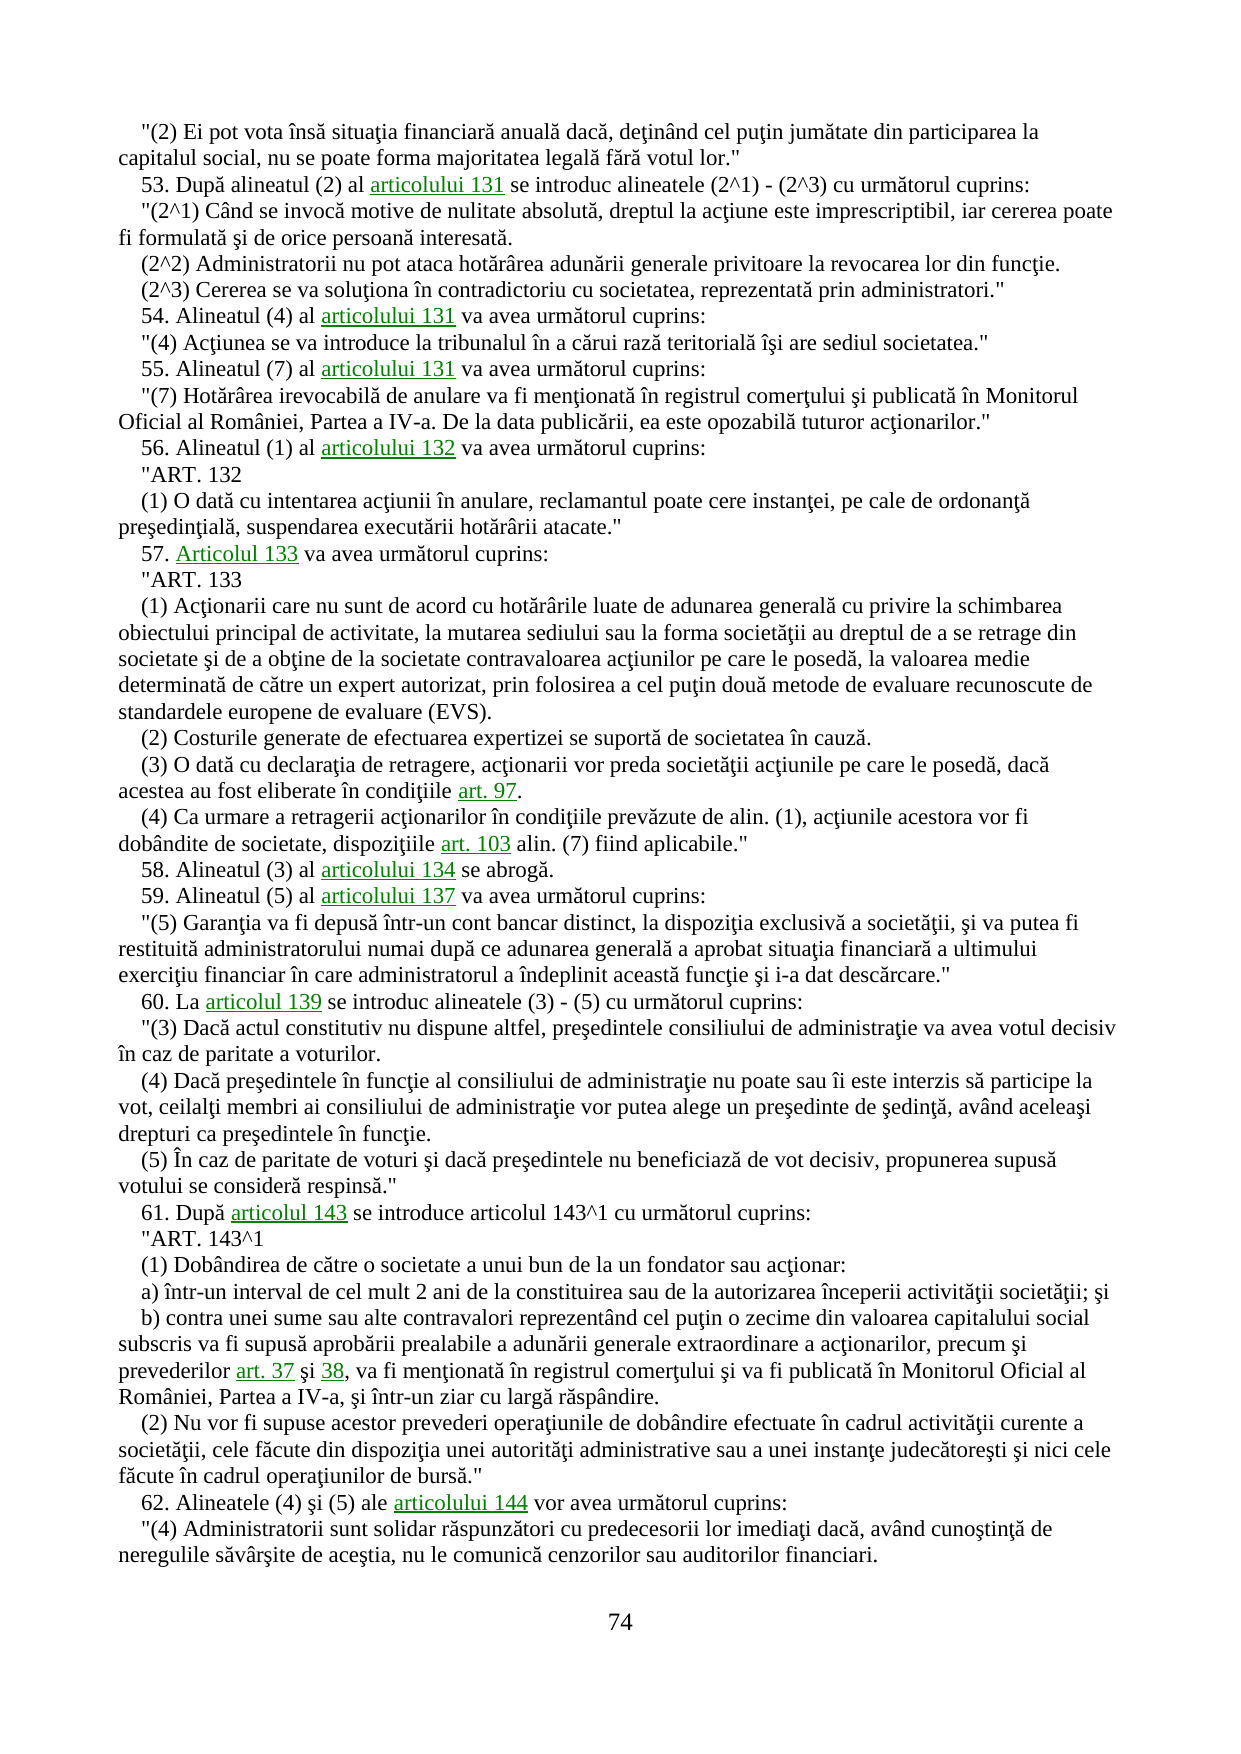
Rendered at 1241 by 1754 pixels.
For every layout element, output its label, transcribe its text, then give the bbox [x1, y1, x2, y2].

text "ART. 132 [118, 461, 1122, 487]
text 62. Alineatele (4) şi (5) ale articolului 144 vor avea următorul cuprins: [118, 1488, 1122, 1515]
text 56. Alineatul (1) al articolului 132 va avea următorul cuprins: [118, 434, 1122, 461]
text "(2) Ei pot vota însă situaţia financiară anuală dacă, deţinând cel puţin jumătate din participarea la capitalul social, nu se poate forma majoritatea legală fără votul lor." [118, 118, 1122, 171]
text "(2^1) Când se invocă motive de nulitate absolută, dreptul la acţiune este imprescriptibil, iar cererea poate fi formulată şi de orice persoană interesată. [118, 197, 1122, 250]
text (4) Ca urmare a retragerii acţionarilor în condiţiile prevăzute de alin. (1), acţiunile acestora vor fi dobândite de societate, dispoziţiile art. 103 alin. (7) fiind aplicabile." [118, 803, 1122, 856]
text b) contra unei sume sau alte contravalori reprezentând cel puţin o zecime din valoarea capitalului social subscris va fi supusă aprobării prealabile a adunării generale extraordinare a acţionarilor, precum şi prevederilor art. 37 şi 38, va fi menţionată în registrul comerţului şi va fi publicată în Monitorul Oficial al României, Partea a IV-a, şi într-un ziar cu largă răspândire. [118, 1304, 1122, 1409]
text "ART. 143^1 [118, 1225, 1122, 1251]
text 59. Alineatul (5) al articolului 137 va avea următorul cuprins: [118, 882, 1122, 909]
text (1) Acţionarii care nu sunt de acord cu hotărârile luate de adunarea generală cu privire la schimbarea obiectului principal de activitate, la mutarea sediului sau la forma societăţii au dreptul de a se retrage din societate şi de a obţine de la societate contravaloarea acţiunilor pe care le posedă, la valoarea medie determinată de către un expert autorizat, prin folosirea a cel puţin două metode de evaluare recunoscute de standardele europene de evaluare (EVS). [118, 592, 1122, 724]
text 61. După articolul 143 se introduce articolul 143^1 cu următorul cuprins: [118, 1199, 1122, 1225]
text "ART. 133 [118, 566, 1122, 592]
text "(4) Acţiunea se va introduce la tribunalul în a cărui rază teritorială îşi are sediul societatea." [118, 329, 1122, 355]
text 58. Alineatul (3) al articolului 134 se abrogă. [118, 856, 1122, 882]
text (2^3) Cererea se va soluţiona în contradictoriu cu societatea, reprezentată prin administratori." [118, 276, 1122, 303]
text "(4) Administratorii sunt solidar răspunzători cu predecesorii lor imediaţi dacă, având cunoştinţă de neregulile săvârşite de aceştia, nu le comunică cenzorilor sau auditorilor financiari. [118, 1515, 1122, 1568]
text 60. La articolul 139 se introduc alineatele (3) - (5) cu următorul cuprins: [118, 988, 1122, 1014]
text 55. Alineatul (7) al articolului 131 va avea următorul cuprins: [118, 355, 1122, 382]
text "(3) Dacă actul constitutiv nu dispune altfel, preşedintele consiliului de administraţie va avea votul decisiv în caz de paritate a voturilor. [118, 1014, 1122, 1067]
text 54. Alineatul (4) al articolului 131 va avea următorul cuprins: [118, 303, 1122, 329]
text (4) Dacă preşedintele în funcţie al consiliului de administraţie nu poate sau îi este interzis să participe la vot, ceilalţi membri ai consiliului de administraţie vor putea alege un preşedinte de şedinţă, având aceleaşi drepturi ca preşedintele în funcţie. [118, 1067, 1122, 1146]
text (2) Nu vor fi supuse acestor prevederi operaţiunile de dobândire efectuate în cadrul activităţii curente a societăţii, cele făcute din dispoziţia unei autorităţi administrative sau a unei instanţe judecătoreşti şi nici cele făcute în cadrul operaţiunilor de bursă." [118, 1409, 1122, 1488]
text (3) O dată cu declaraţia de retragere, acţionarii vor preda societăţii acţiunile pe care le posedă, dacă acestea au fost eliberate în condiţiile art. 97. [118, 751, 1122, 803]
text "(5) Garanţia va fi depusă într-un cont bancar distinct, la dispoziţia exclusivă a societăţii, şi va putea fi restituită administratorului numai după ce adunarea generală a aprobat situaţia financiară a ultimului exerciţiu financiar în care administratorul a îndeplinit această funcţie şi i-a dat descărcare." [118, 909, 1122, 988]
text (1) Dobândirea de către o societate a unui bun de la un fondator sau acţionar: [118, 1251, 1122, 1278]
text (2) Costurile generate de efectuarea expertizei se suportă de societatea în cauză. [118, 724, 1122, 751]
text 57. Articolul 133 va avea următorul cuprins: [118, 540, 1122, 566]
text (2^2) Administratorii nu pot ataca hotărârea adunării generale privitoare la revocarea lor din funcţie. [118, 250, 1122, 276]
text 53. După alineatul (2) al articolului 131 se introduc alineatele (2^1) - (2^3) cu următorul cuprins: [118, 171, 1122, 197]
text "(7) Hotărârea irevocabilă de anulare va fi menţionată în registrul comerţului şi publicată în Monitorul Oficial al României, Partea a IV-a. De la data publicării, ea este opozabilă tuturor acţionarilor." [118, 382, 1122, 434]
text a) într-un interval de cel mult 2 ani de la constituirea sau de la autorizarea începerii activităţii societăţii; şi [118, 1278, 1122, 1304]
text (5) În caz de paritate de voturi şi dacă preşedintele nu beneficiază de vot decisiv, propunerea supusă votului se consideră respinsă." [118, 1146, 1122, 1199]
text (1) O dată cu intentarea acţiunii în anulare, reclamantul poate cere instanţei, pe cale de ordonanţă preşedinţială, suspendarea executării hotărârii atacate." [118, 487, 1122, 540]
